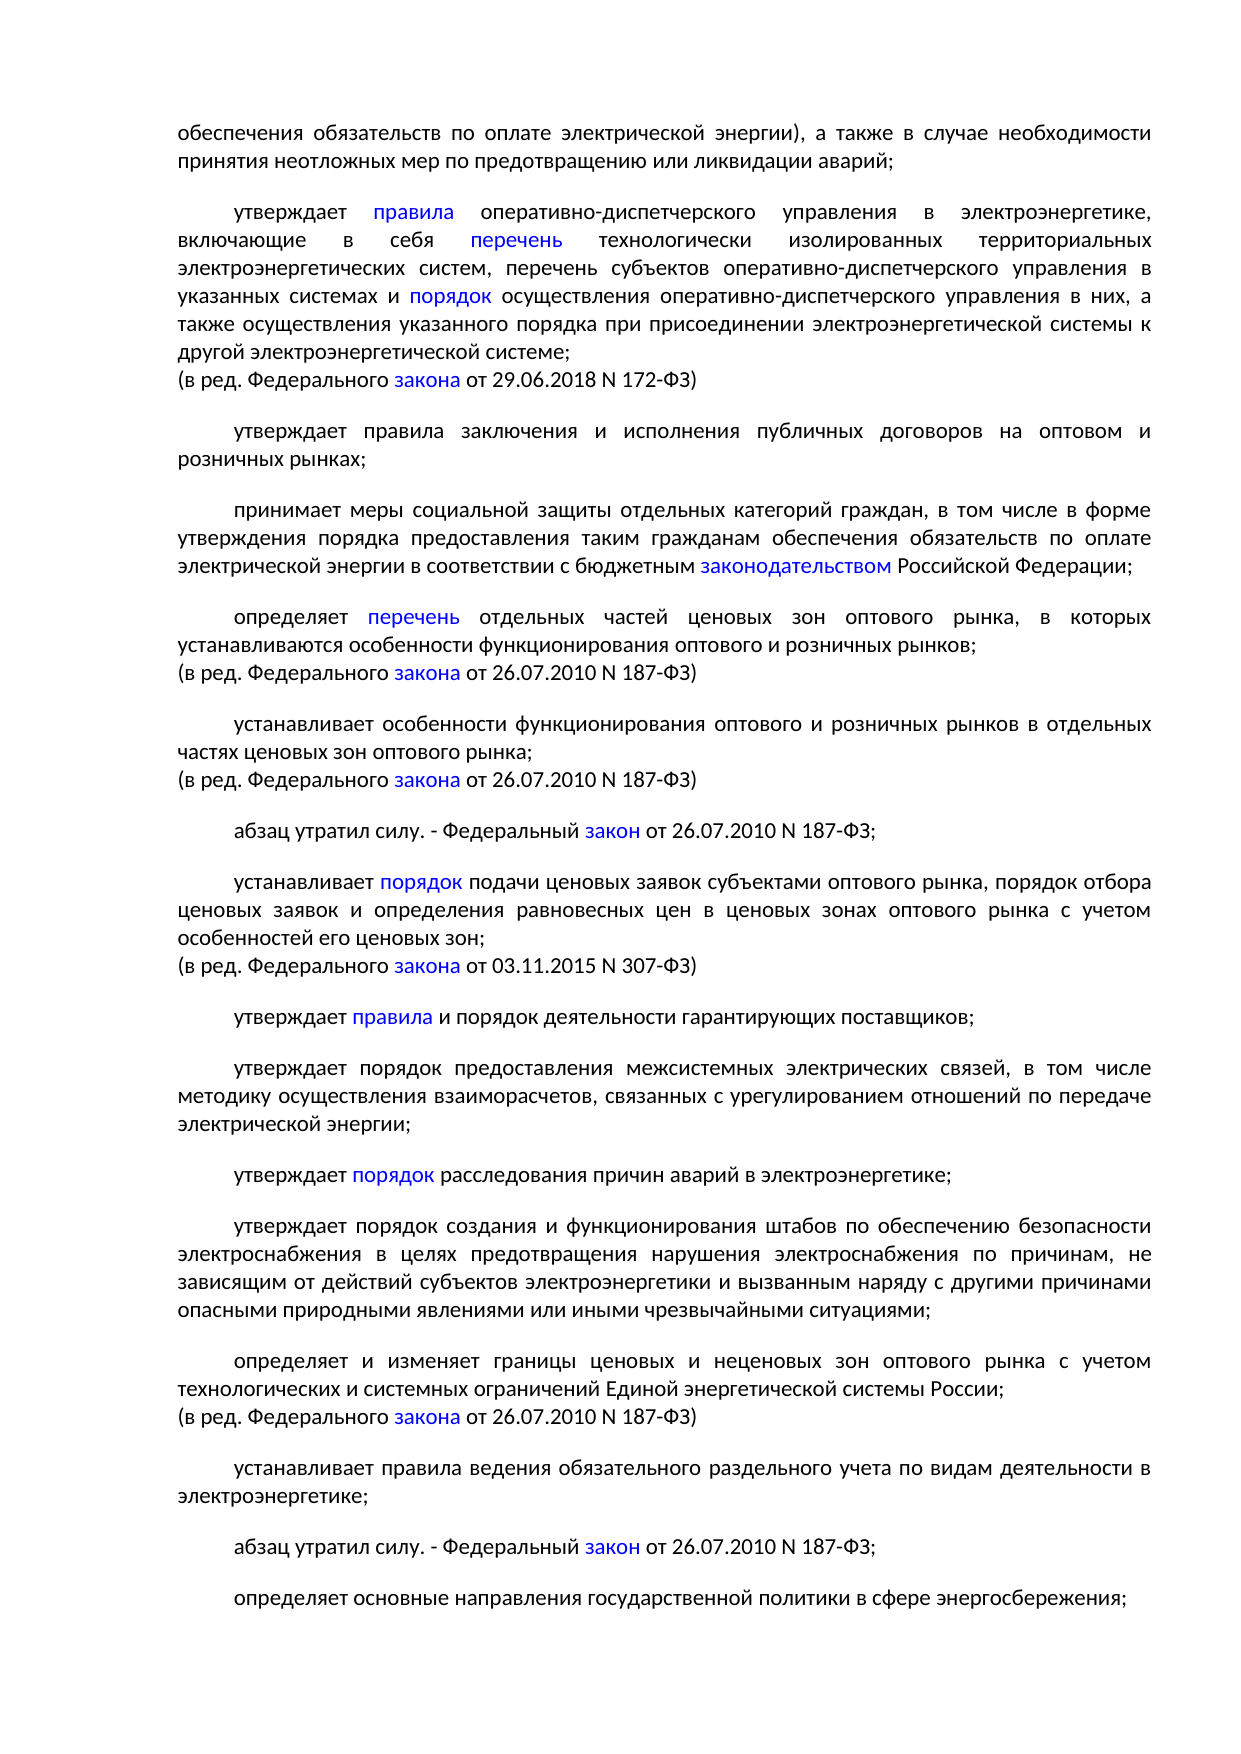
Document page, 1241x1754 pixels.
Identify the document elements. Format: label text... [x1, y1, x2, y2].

text утверждает порядок предоставления межсистемных электрических связей, в том числе методику осуществления взаиморасчетов, связанных с урегулированием отношений по передаче электрической энергии; [177, 1053, 1152, 1137]
text (в ред. Федерального закона от 29.06.2018 N 172-ФЗ) [177, 365, 1152, 393]
text абзац утратил силу. - Федеральный закон от 26.07.2010 N 187-ФЗ; [177, 816, 1152, 844]
text устанавливает особенности функционирования оптового и розничных рынков в отдельных частях ценовых зон оптового рынка; [177, 709, 1152, 765]
text (в ред. Федерального закона от 26.07.2010 N 187-ФЗ) [177, 658, 1152, 686]
text абзац утратил силу. - Федеральный закон от 26.07.2010 N 187-ФЗ; [177, 1532, 1152, 1560]
text утверждает правила и порядок деятельности гарантирующих поставщиков; [177, 1002, 1152, 1030]
text утверждает порядок расследования причин аварий в электроэнергетике; [177, 1160, 1152, 1188]
text определяет основные направления государственной политики в сфере энергосбережения; [177, 1583, 1152, 1611]
text (в ред. Федерального закона от 26.07.2010 N 187-ФЗ) [177, 1402, 1152, 1430]
text (в ред. Федерального закона от 26.07.2010 N 187-ФЗ) [177, 765, 1152, 793]
text устанавливает порядок подачи ценовых заявок субъектами оптового рынка, порядок отбора ценовых заявок и определения равновесных цен в ценовых зонах оптового рынка с учетом особенностей его ценовых зон; [177, 867, 1152, 951]
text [177, 118, 1152, 174]
text (в ред. Федерального закона от 03.11.2015 N 307-ФЗ) [177, 951, 1152, 979]
text утверждает правила заключения и исполнения публичных договоров на оптовом и розничных рынках; [177, 416, 1152, 472]
text определяет и изменяет границы ценовых и неценовых зон оптового рынка с учетом технологических и системных ограничений Единой энергетической системы России; [177, 1346, 1152, 1402]
text устанавливает правила ведения обязательного раздельного учета по видам деятельности в электроэнергетике; [177, 1453, 1152, 1509]
text принимает меры социальной защиты отдельных категорий граждан, в том числе в форме утверждения порядка предоставления таким гражданам обеспечения обязательств по оплате электрической энергии в соответствии с бюджетным законодательством Российской Федерации; [177, 495, 1152, 579]
text утверждает порядок создания и функционирования штабов по обеспечению безопасности электроснабжения в целях предотвращения нарушения электроснабжения по причинам, не зависящим от действий субъектов электроэнергетики и вызванным наряду с другими причинами опасными природными явлениями или иными чрезвычайными ситуациями; [177, 1211, 1152, 1323]
text определяет перечень отдельных частей ценовых зон оптового рынка, в которых устанавливаются особенности функционирования оптового и розничных рынков; [177, 602, 1152, 658]
text утверждает правила оперативно-диспетчерского управления в электроэнергетике, включающие в себя перечень технологически изолированных территориальных электроэнергетических систем, перечень субъектов оперативно-диспетчерского управления в указанных системах и порядок осуществления оперативно-диспетчерского управления в них, а также осуществления указанного порядка при присоединении электроэнергетической системы к другой электроэнергетической системе; [177, 197, 1152, 365]
